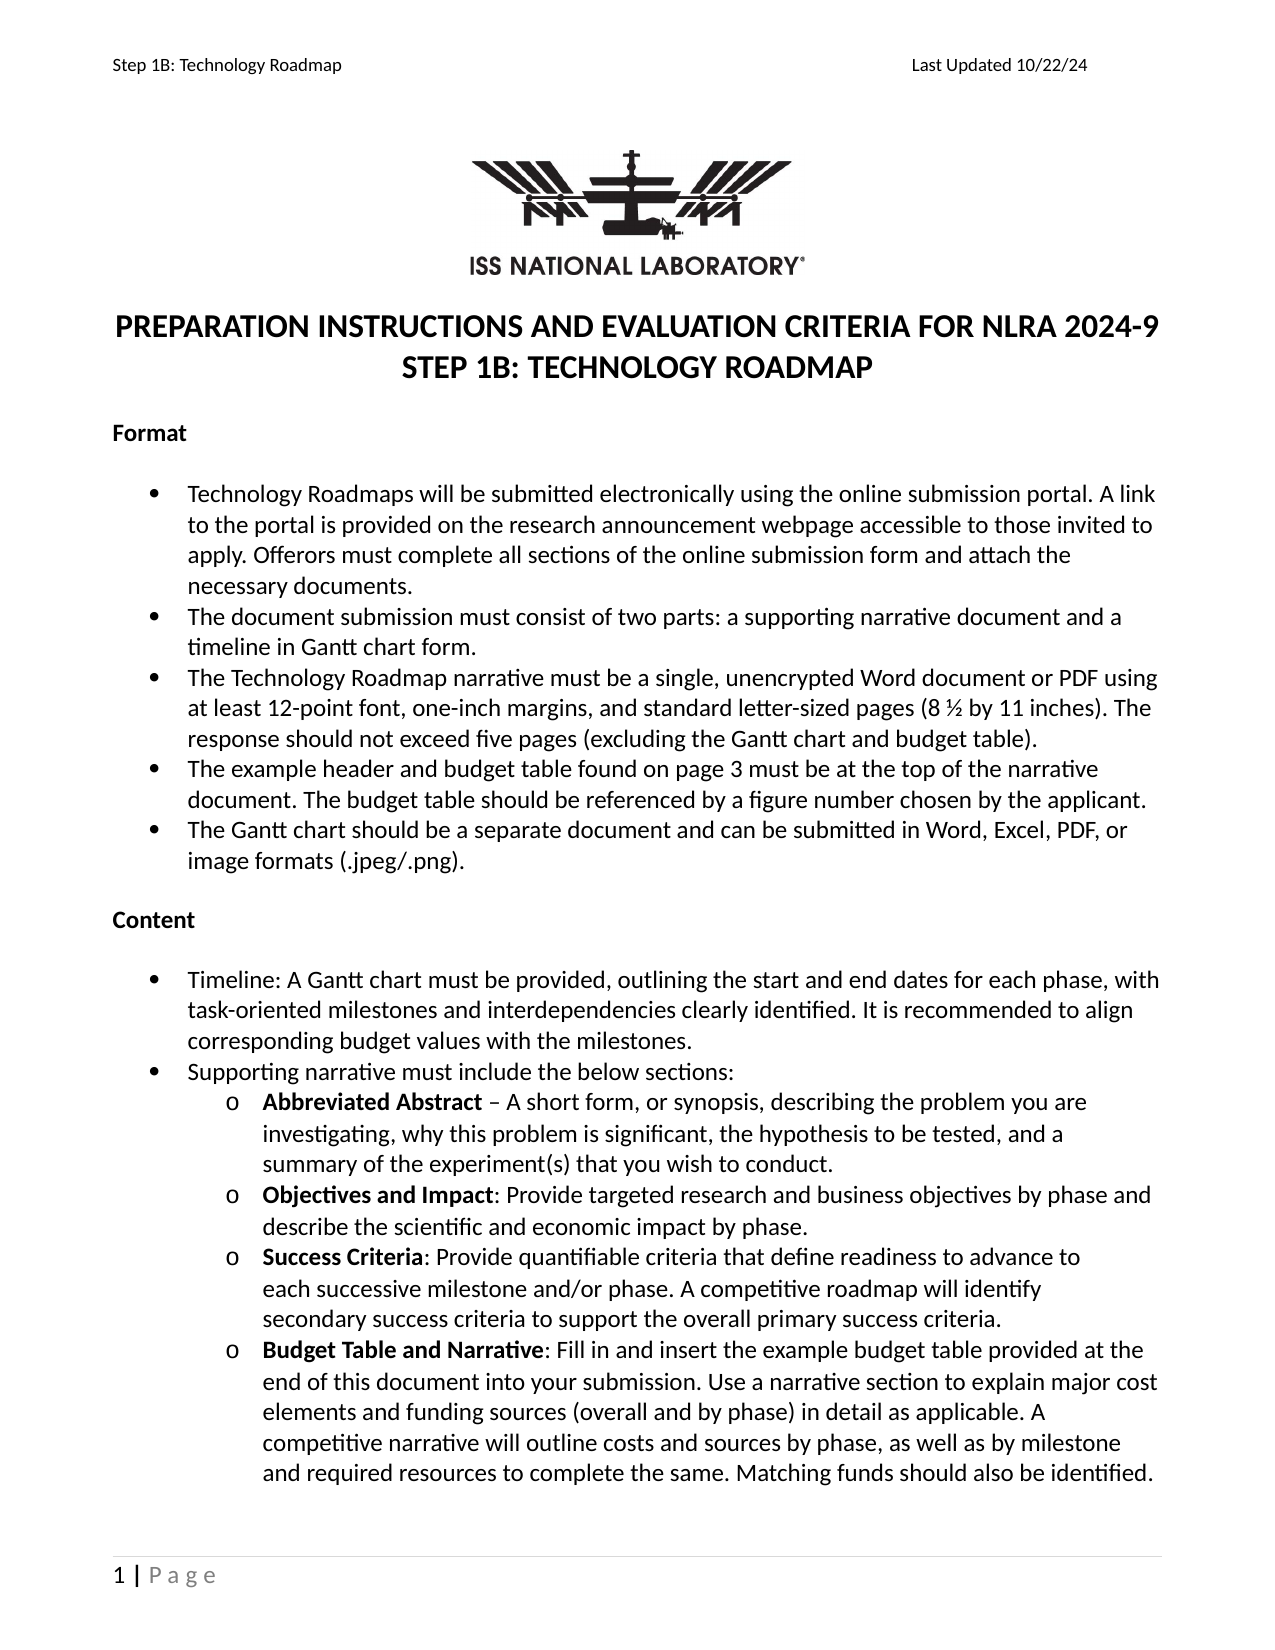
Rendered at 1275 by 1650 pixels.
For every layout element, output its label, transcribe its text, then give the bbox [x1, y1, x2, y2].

list The document submission must consist of two parts: a supporting narrative document and a timeline in Gantt chart form. [150, 601, 1162, 662]
text Format [112, 417, 1162, 448]
list Abbreviated Abstract – A short form, or synopsis, describing the problem you are [225, 1086, 1162, 1118]
list The Gantt chart should be a separate document and can be submitted in Word, Excel, PDF, or image formats (.jpeg/.png). [150, 814, 1162, 875]
text Content [112, 904, 1162, 935]
list Budget Table and Narrative: Fill in and insert the example budget table provided at the end of this document into your submission. Use a narrative section to explain major cost elements and funding sources (overall and by phase) in detail as applicable. A competitive narrative will outline costs and sources by phase, as well as by milestone and required resources to complete the same. Matching funds should also be identified. [225, 1334, 1162, 1488]
list each successive milestone and/or phase. A competitive roadmap will identify [262, 1273, 1162, 1304]
list investigating, why this problem is significant, the hypothesis to be tested, and a [262, 1118, 1162, 1148]
list The example header and budget table found on page 3 must be at the top of the narrative document. The budget table should be referenced by a figure number chosen by the applicant. [150, 753, 1162, 814]
list Success Criteria: Provide quantifiable criteria that define readiness to advance to [225, 1241, 1162, 1273]
text PREPARATION INSTRUCTIONS AND EVALUATION CRITERIA FOR NLRA 2024-9 STEP 1B: TECHNOLOGY ROADMAP [112, 306, 1162, 387]
list secondary success criteria to support the overall primary success criteria. [262, 1304, 1162, 1334]
list Technology Roadmaps will be submitted electronically using the online submission portal. A link to the portal is provided on the research announcement webpage accessible to those invited to apply. Offerors must complete all sections of the online submission form and attach the necessary documents. [150, 478, 1162, 601]
list Supporting narrative must include the below sections: [150, 1056, 1162, 1086]
picture [470, 150, 805, 275]
list The Technology Roadmap narrative must be a single, unencrypted Word document or PDF using at least 12-point font, one-inch margins, and standard letter-sized pages (8 ½ by 11 inches). The response should not exceed five pages (excluding the Gantt chart and budget table). [150, 662, 1162, 753]
list Timeline: A Gantt chart must be provided, outlining the start and end dates for each phase, with task-oriented milestones and interdependencies clearly identified. It is recommended to align corresponding budget values with the milestones. [150, 964, 1162, 1056]
list summary of the experiment(s) that you wish to conduct. [262, 1148, 1162, 1179]
list Objectives and Impact: Provide targeted research and business objectives by phase and describe the scientific and economic impact by phase. [225, 1179, 1162, 1241]
